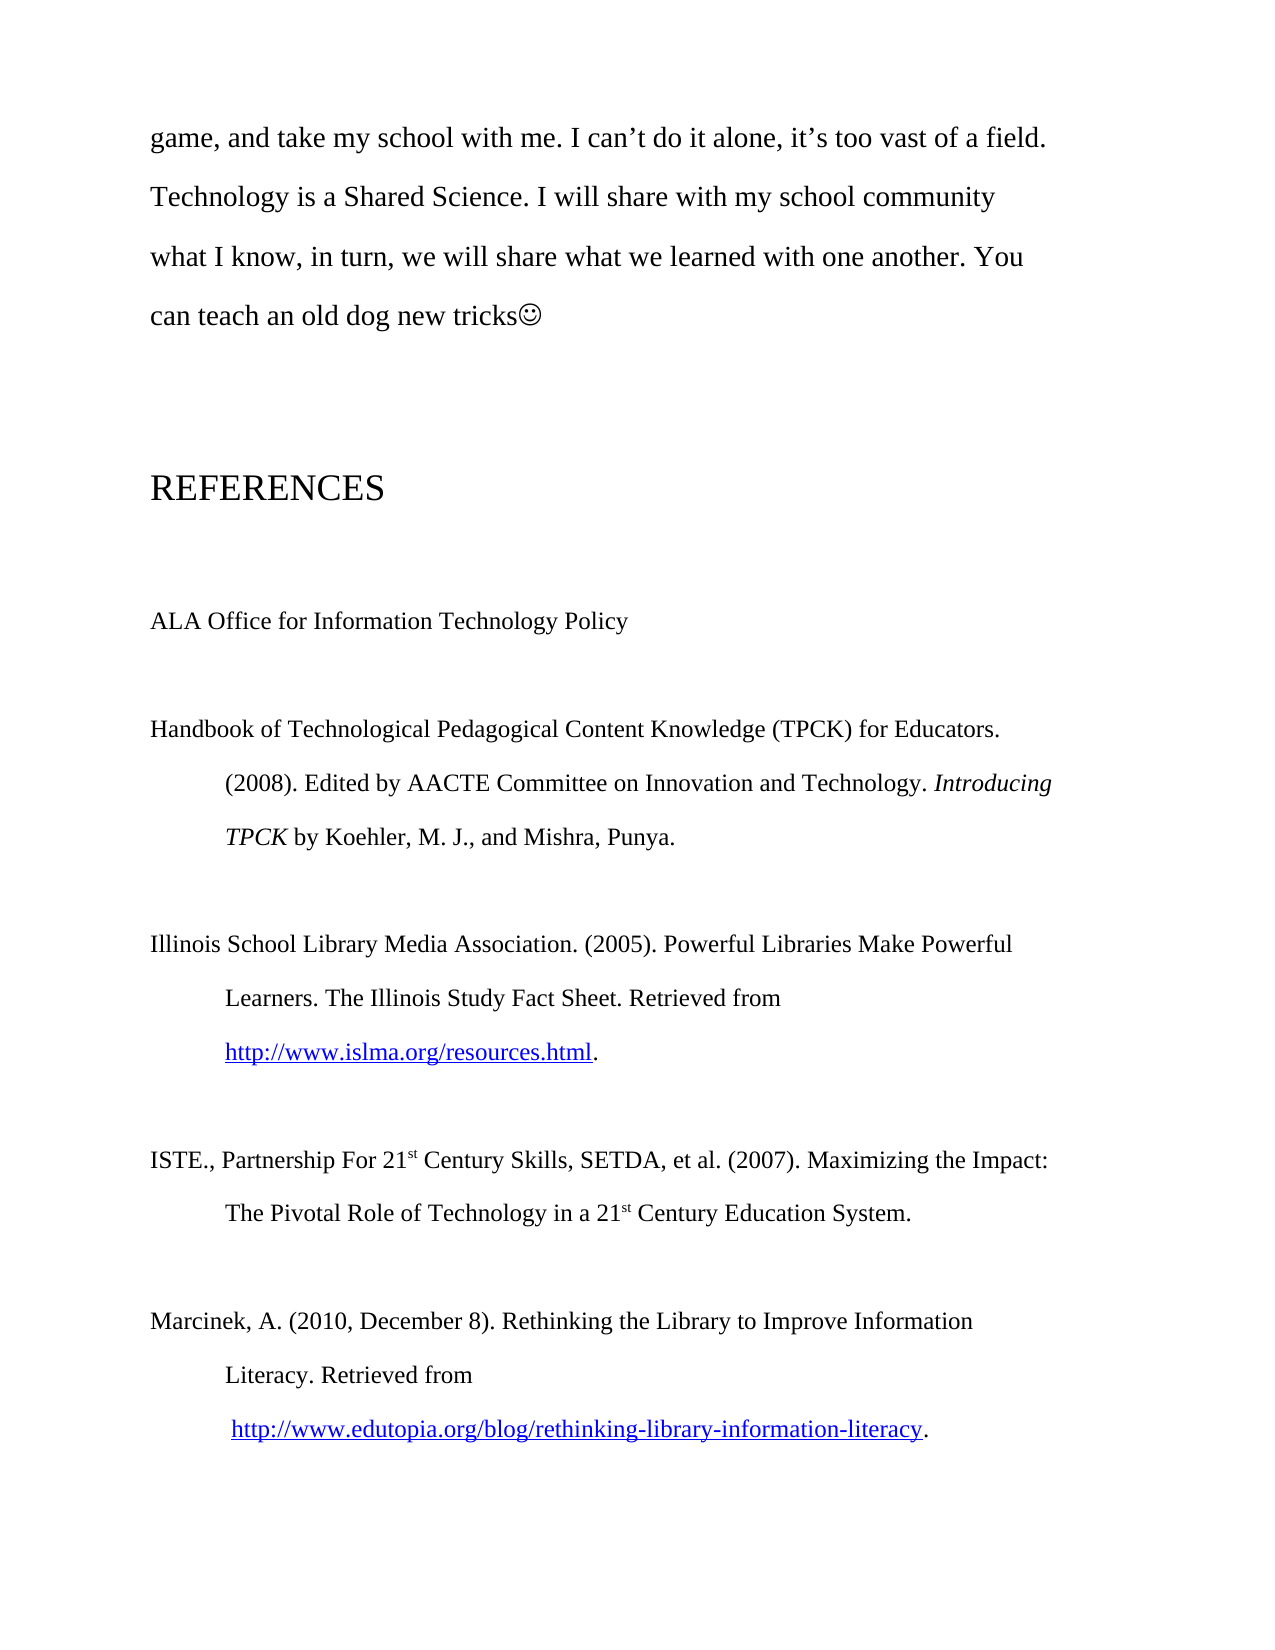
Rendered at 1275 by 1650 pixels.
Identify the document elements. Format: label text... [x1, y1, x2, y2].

text what I know, in turn, we will share what we learned with one another. You [150, 239, 1125, 272]
text Technology is a Shared Science. I will share with my school community [150, 179, 1125, 213]
text Learners. The Illinois Study Fact Sheet. Retrieved from [150, 983, 1125, 1012]
text REFERENCES [150, 465, 1125, 508]
text (2008). Edited by AACTE Committee on Innovation and Technology. Introducing [225, 768, 1125, 796]
text Marcinek, A. (2010, December 8). Rethinking the Library to Improve Information [150, 1306, 1125, 1335]
text http://www.edutopia.org/blog/rethinking-library-information-literacy. [225, 1414, 1125, 1443]
text TPCK by Koehler, M. J., and Mishra, Punya. [225, 822, 1125, 850]
text Literacy. Retrieved from [150, 1360, 1125, 1389]
text Handbook of Technological Pedagogical Content Knowledge (TPCK) for Educators. [150, 714, 1125, 743]
text The Pivotal Role of Technology in a 21st Century Education System. [150, 1198, 1125, 1227]
text game, and take my school with me. I can’t do it alone, it’s too vast of a field. [150, 120, 1125, 153]
text ISTE., Partnership For 21st Century Skills, SETDA, et al. (2007). Maximizing the Impact: [150, 1145, 1125, 1173]
text can teach an old dog new tricks [150, 298, 1125, 332]
text Illinois School Library Media Association. (2005). Powerful Libraries Make Powerful [150, 929, 1125, 958]
text http://www.islma.org/resources.html. [150, 1037, 1125, 1066]
text ALA Office for Information Technology Policy [150, 606, 1125, 635]
